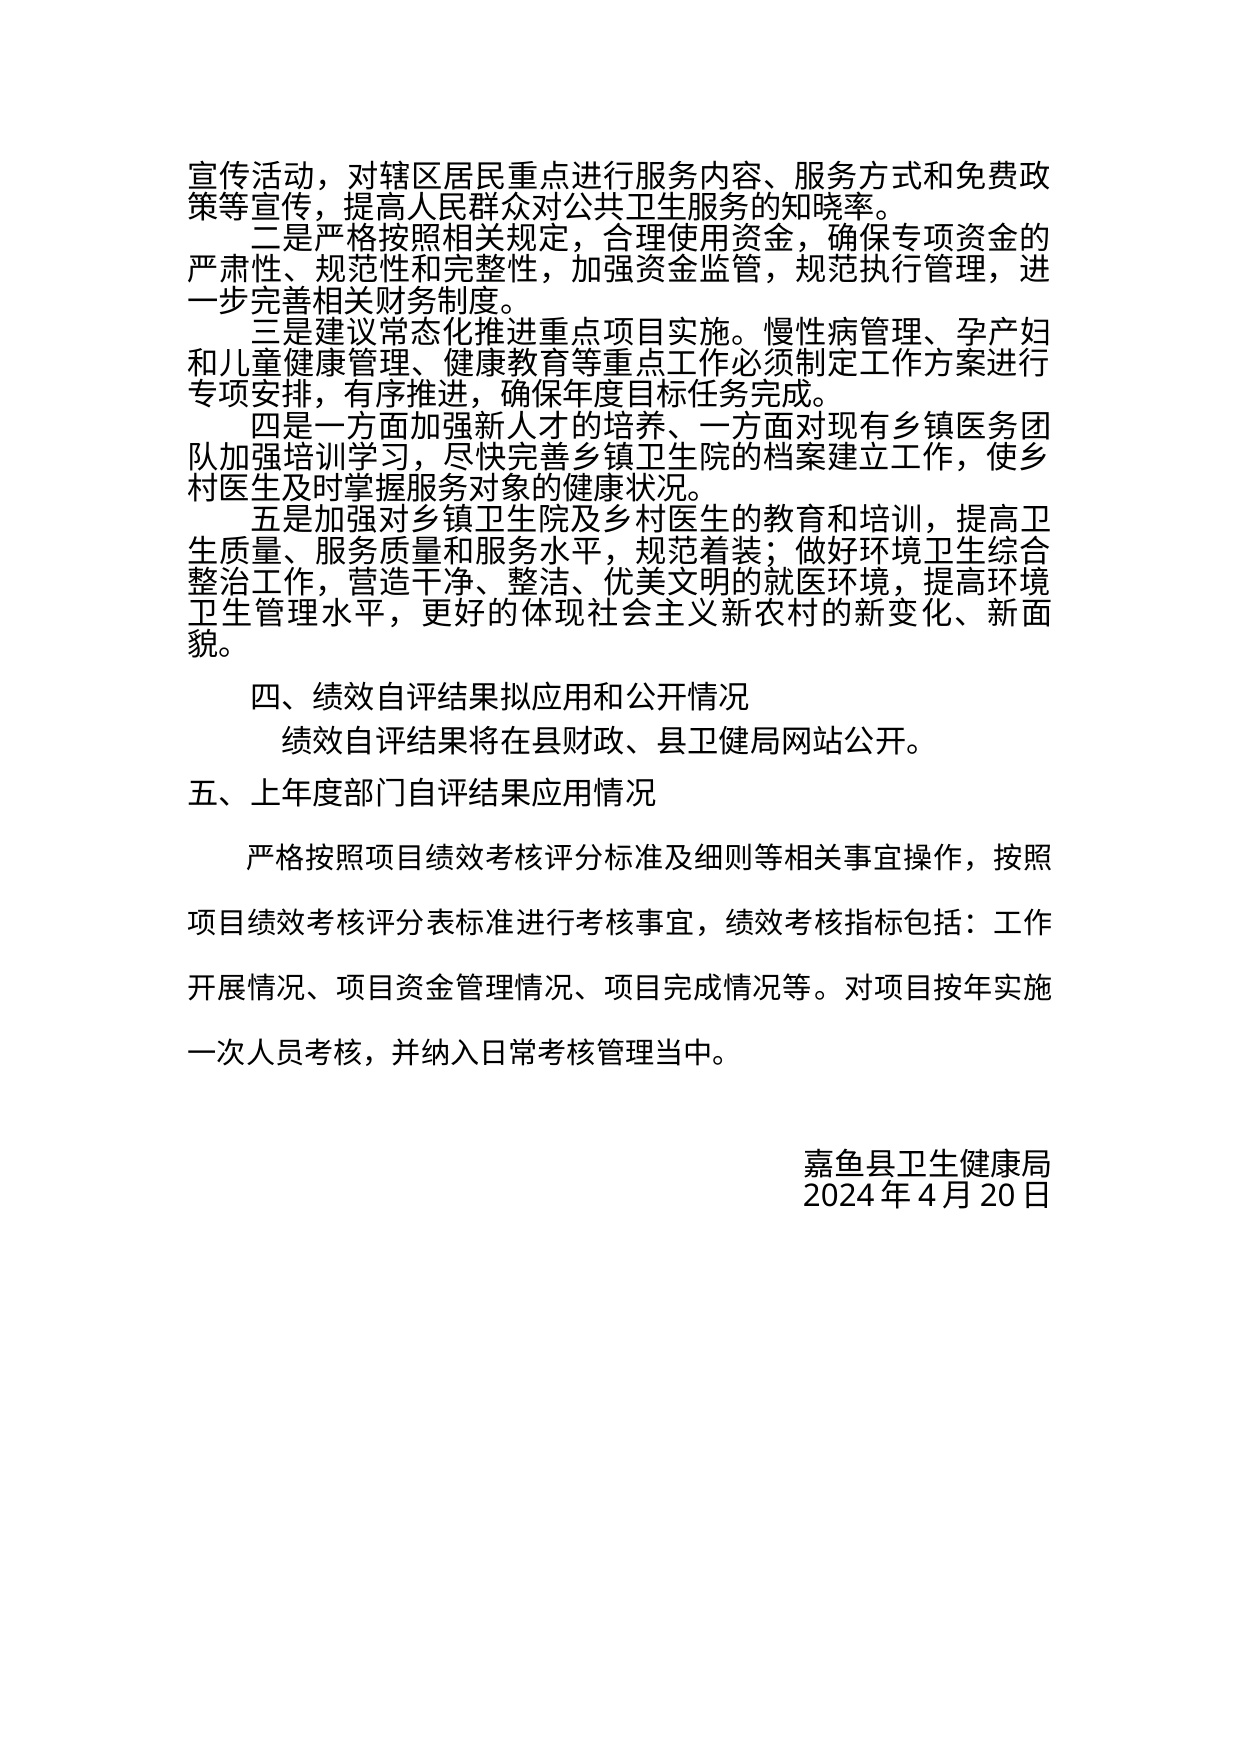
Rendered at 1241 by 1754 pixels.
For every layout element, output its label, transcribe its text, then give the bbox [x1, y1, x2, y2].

text 嘉鱼县卫生健康局 [187, 1150, 1053, 1182]
text 绩效自评结果将在县财政、县卫健局网站公开。 [187, 727, 1053, 758]
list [187, 162, 1053, 224]
list 三是建议常态化推进重点项目实施。慢性病管理、孕产妇和儿童健康管理、健康教育等重点工作必须制定工作方案进行专项安排，有序推进，确保年度目标任务完成。 [187, 318, 1053, 412]
list 五、上年度部门自评结果应用情况 [187, 758, 1053, 823]
list 绩效自评结果拟应用和公开情况 [187, 662, 1053, 727]
list 二是严格按照相关规定，合理使用资金，确保专项资金的严肃性、规范性和完整性，加强资金监管，规范执行管理，进一步完善相关财务制度。 [187, 224, 1053, 318]
list 四是一方面加强新人才的培养、一方面对现有乡镇医务团队加强培训学习，尽快完善乡镇卫生院的档案建立工作，使乡村医生及时掌握服务对象的健康状况。 [187, 412, 1053, 506]
text 2024年4月20日 [187, 1182, 1053, 1213]
list 严格按照项目绩效考核评分标准及细则等相关事宜操作，按照项目绩效考核评分表标准进行考核事宜，绩效考核指标包括：工作开展情况、项目资金管理情况、项目完成情况等。对项目按年实施一次人员考核，并纳入日常考核管理当中。 [187, 823, 1053, 1083]
list 五是加强对乡镇卫生院及乡村医生的教育和培训，提高卫生质量、服务质量和服务水平，规范着装；做好环境卫生综合整治工作，营造干净、整洁、优美文明的就医环境，提高环境卫生管理水平，更好的体现社会主义新农村的新变化、新面貌。 [187, 506, 1053, 662]
